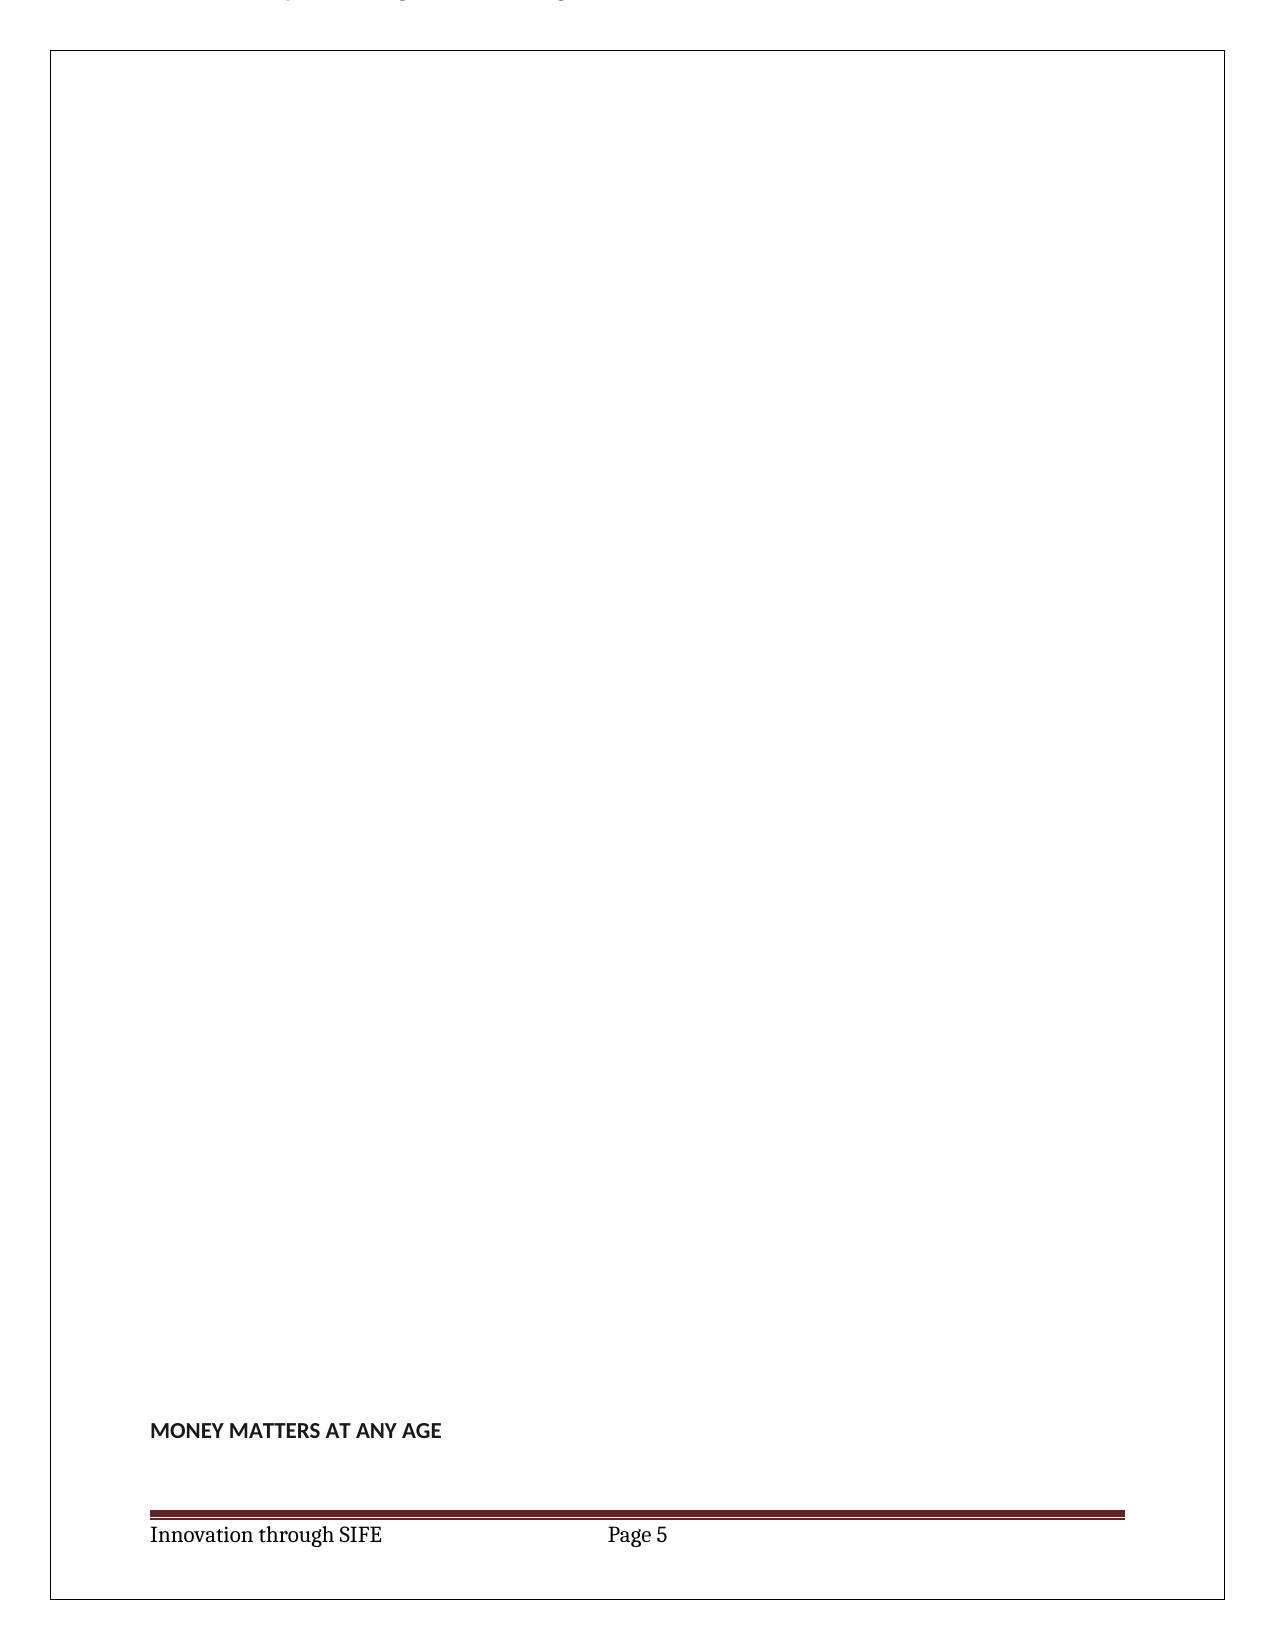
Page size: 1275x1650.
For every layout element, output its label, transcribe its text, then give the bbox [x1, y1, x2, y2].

text MONEY MATTERS AT ANY AGE [150, 1416, 1125, 1444]
